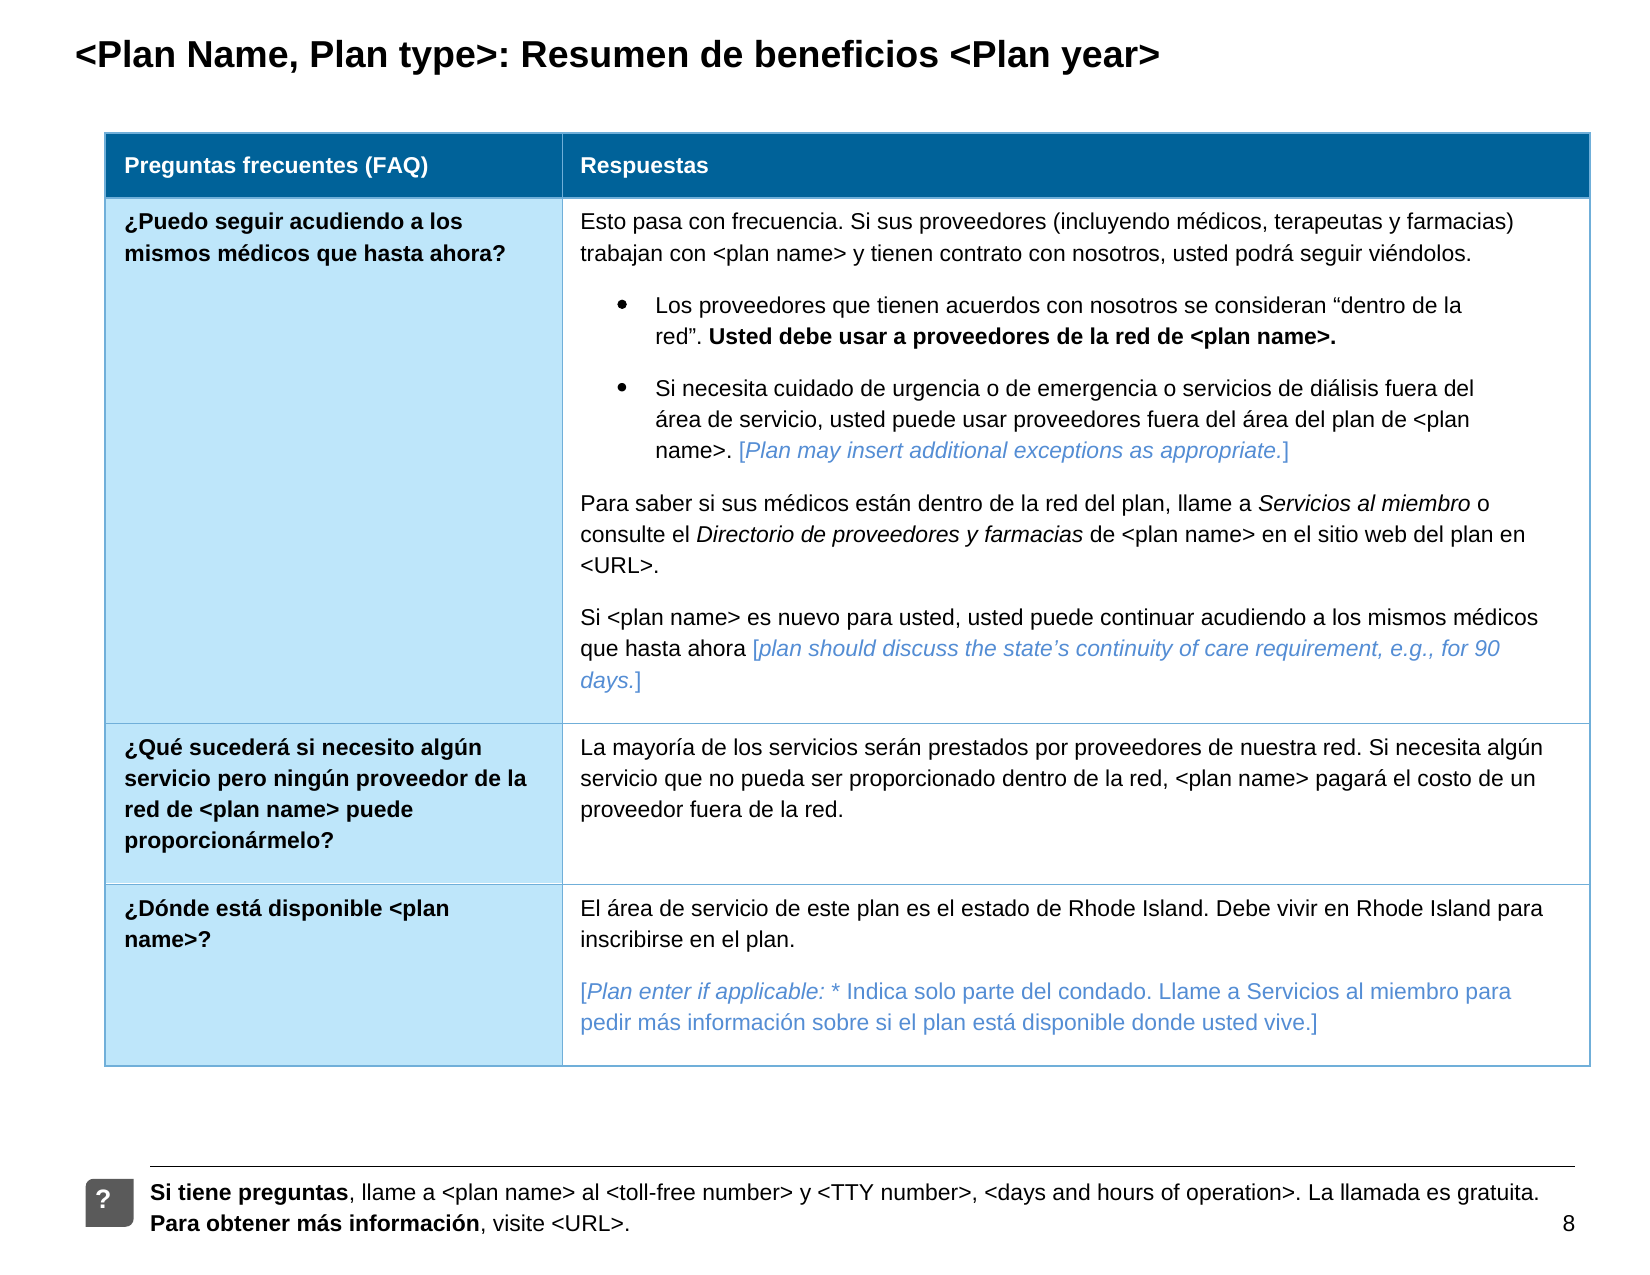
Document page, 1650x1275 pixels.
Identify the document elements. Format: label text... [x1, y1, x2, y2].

table_cell Esto pasa con frecuencia. Si sus proveedores (incluyendo médicos, terapeutas y farmacias) trabajan con <plan name> y tienen contrato con nosotros, usted podrá seguir viéndolos. Los proveedores que tienen acuerdos con nosotros se consideran “dentro de la red”. Usted debe usar a proveedores de la red de <plan name>. Si necesita cuidado de urgencia o de emergencia o servicios de diálisis fuera del área de servicio, usted puede usar proveedores fuera del área del plan de <plan name>. [Plan may insert additional exceptions as appropriate.] Para saber si sus médicos están dentro de la red del plan, llame a Servicios al miembro o consulte el Directorio de proveedores y farmacias de <plan name> en el sitio web del plan en <URL>. Si <plan name> es nuevo para usted, usted puede continuar acudiendo a los mismos médicos que hasta ahora [plan should discuss the state’s continuity of care requirement, e.g., for 90 days.] [563, 199, 1589, 723]
table_header Preguntas frecuentes (FAQ) [106, 134, 562, 197]
table_cell ¿Puedo seguir acudiendo a los mismos médicos que hasta ahora? [106, 199, 562, 723]
table_cell El área de servicio de este plan es el estado de Rhode Island. Debe vivir en Rhode Island para inscribirse en el plan. [Plan enter if applicable: * Indica solo parte del condado. Llame a Servicios al miembro para pedir más información sobre si el plan está disponible donde usted vive.] [563, 885, 1589, 1065]
table_cell ¿Qué sucederá si necesito algún servicio pero ningún proveedor de la red de <plan name> puede proporcionármelo? [106, 724, 562, 883]
table_cell La mayoría de los servicios serán prestados por proveedores de nuestra red. Si necesita algún servicio que no pueda ser proporcionado dentro de la red, <plan name> pagará el costo de un proveedor fuera de la red. [563, 724, 1589, 883]
table_header Respuestas [563, 134, 1589, 197]
table_cell ¿Dónde está disponible <plan name>? [106, 885, 562, 1065]
